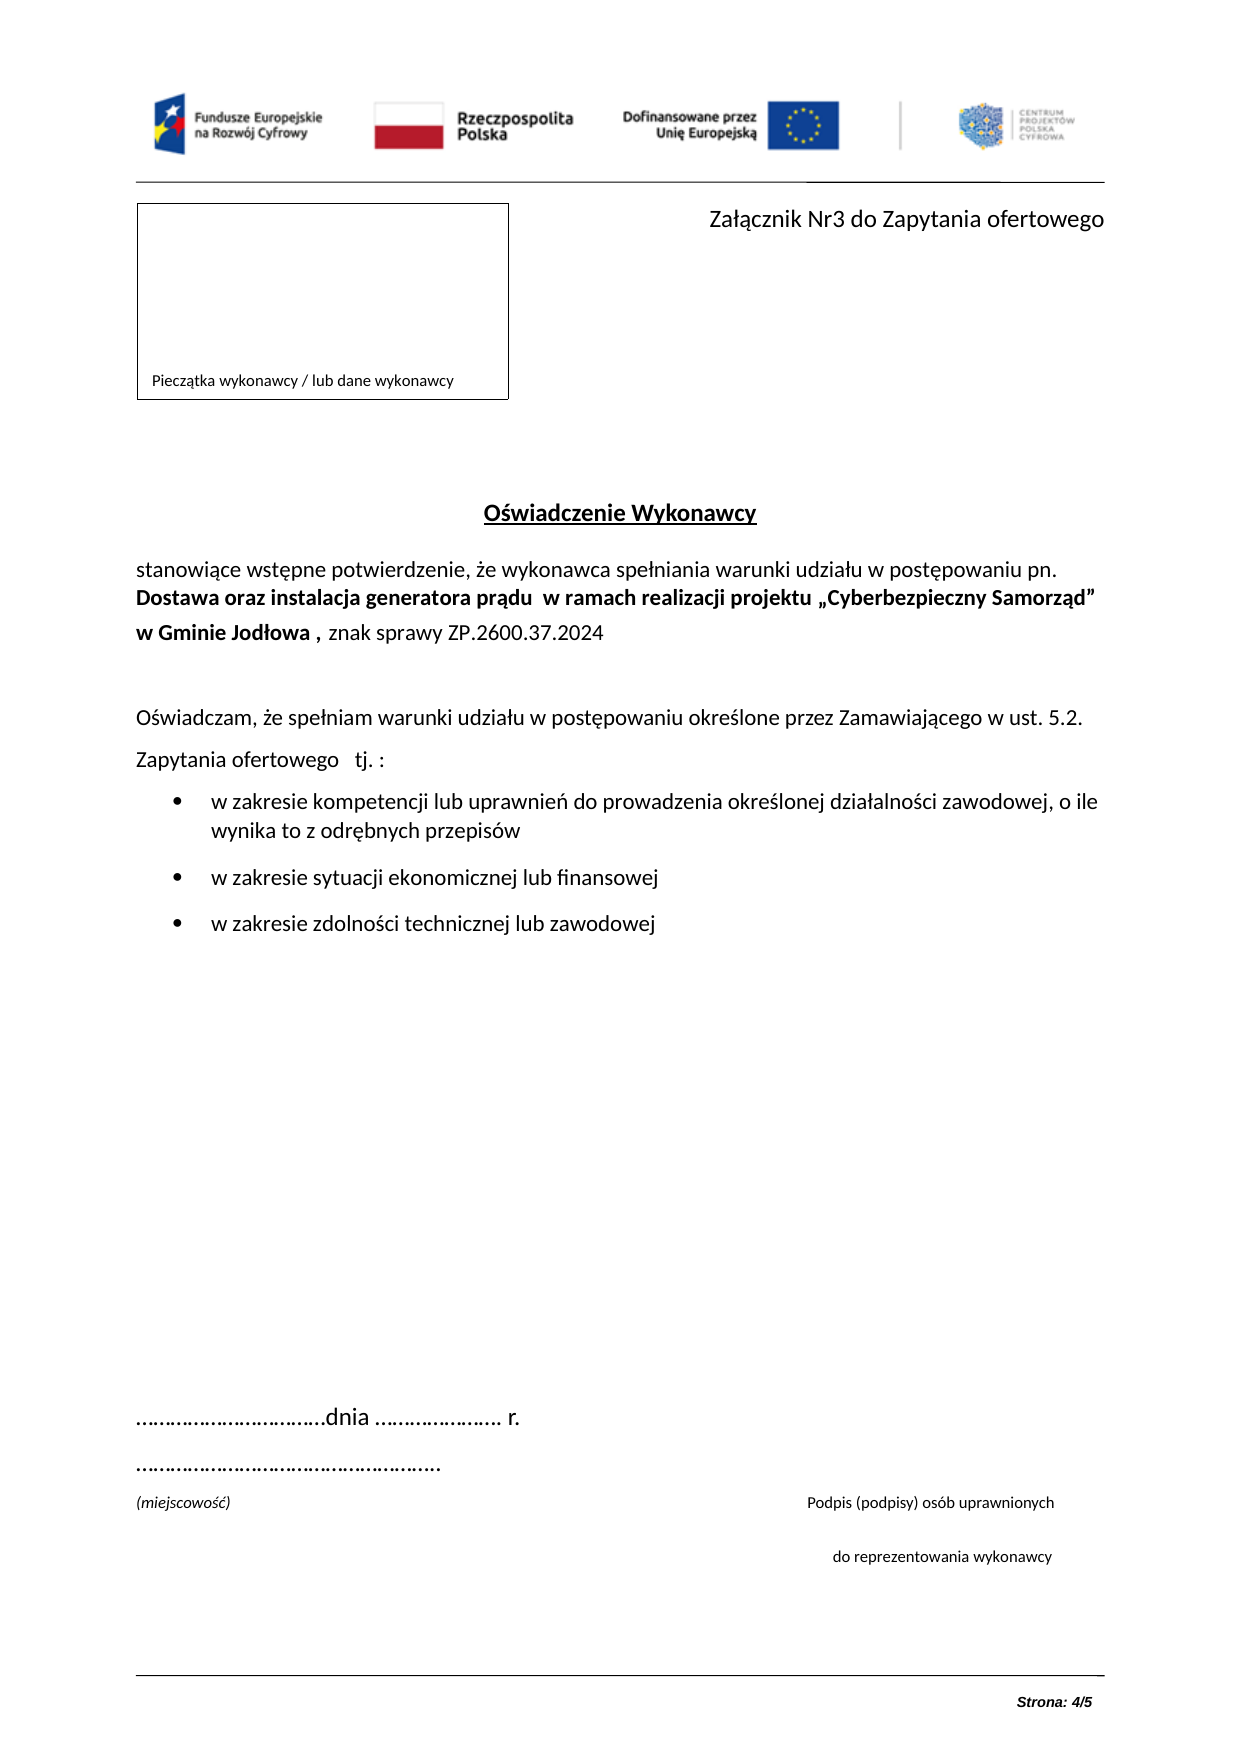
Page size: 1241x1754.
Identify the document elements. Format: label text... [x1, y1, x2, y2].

text stanowiące wstępne potwierdzenie, że wykonawca spełniania warunki udziału w postępowaniu pn. Dostawa oraz instalacja generatora prądu w ramach realizacji projektu „Cyberbezpieczny Samorząd” w Gminie Jodłowa , znak sprawy ZP.2600.37.2024 [136, 556, 1104, 647]
list w zakresie zdolności technicznej lub zawodowej [173, 909, 1104, 937]
text Załącznik Nr3 do Zapytania ofertowego [509, 203, 1104, 234]
text ……………………………dnia …………………. r. …………………………………………….. [136, 1401, 1104, 1477]
text (miejscowość) Podpis (podpisy) osób uprawnionych [136, 1492, 1104, 1513]
text Oświadczam, że spełniam warunki udziału w postępowaniu określone przez Zamawiającego w ust. 5.2. Zapytania ofertowego tj. : [136, 703, 1104, 773]
text Oświadczenie Wykonawcy [136, 497, 1104, 528]
list w zakresie sytuacji ekonomicznej lub finansowej [173, 863, 1104, 891]
text do reprezentowania wykonawcy [136, 1546, 1104, 1566]
picture [135, 73, 1105, 175]
list w zakresie kompetencji lub uprawnień do prowadzenia określonej działalności zawodowej, o ile wynika to z odrębnych przepisów [173, 787, 1104, 844]
